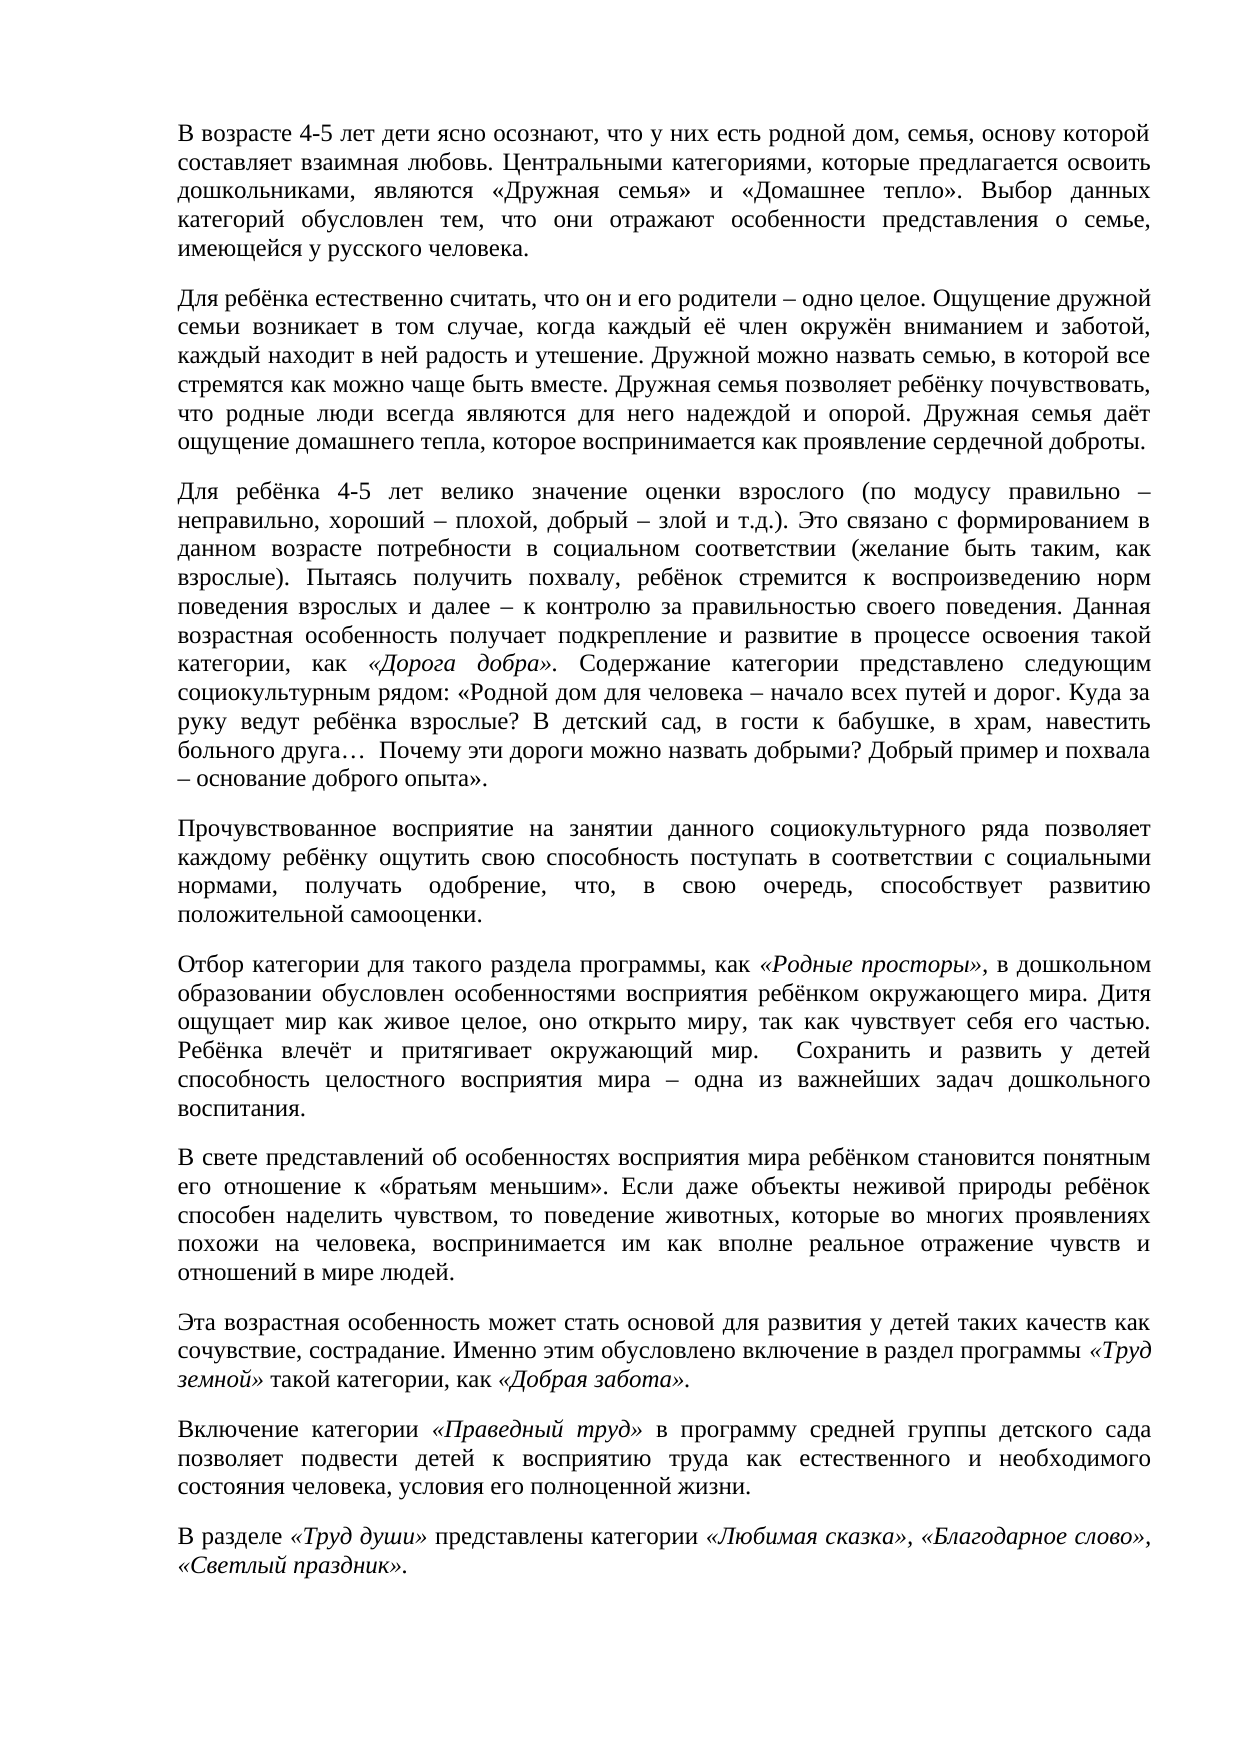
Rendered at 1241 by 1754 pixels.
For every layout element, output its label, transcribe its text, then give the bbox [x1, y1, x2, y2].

text В разделе «Труд души» представлены категории «Любимая сказка», «Благодарное слово», «Светлый праздник». [177, 1521, 1152, 1578]
text Прочувствованное восприятие на занятии данного социокультурного ряда позволяет каждому ребёнку ощутить свою способность поступать в соответствии с социальными нормами, получать одобрение, что, в свою очередь, способствует развитию положительной самооценки. [177, 813, 1152, 928]
text Эта возрастная особенность может стать основой для развития у детей таких качеств как сочувствие, сострадание. Именно этим обусловлено включение в раздел программы «Труд земной» такой категории, как «Добрая забота». [177, 1307, 1152, 1393]
text Для ребёнка 4-5 лет велико значение оценки взрослого (по модусу правильно – неправильно, хороший – плохой, добрый – злой и т.д.). Это связано с формированием в данном возрасте потребности в социальном соответствии (желание быть таким, как взрослые). Пытаясь получить похвалу, ребёнок стремится к воспроизведению норм поведения взрослых и далее – к контролю за правильностью своего поведения. Данная возрастная особенность получает подкрепление и развитие в процессе освоения такой категории, как «Дорога добра». Содержание категории представлено следующим социокультурным рядом: «Родной дом для человека – начало всех путей и дорог. Куда за руку ведут ребёнка взрослые? В детский сад, в гости к бабушке, в храм, навестить больного друга… Почему эти дороги можно назвать добрыми? Добрый пример и похвала – основание доброго опыта». [177, 476, 1152, 792]
text Включение категории «Праведный труд» в программу средней группы детского сада позволяет подвести детей к восприятию труда как естественного и необходимого состояния человека, условия его полноценной жизни. [177, 1414, 1152, 1500]
text В возрасте 4-5 лет дети ясно осознают, что у них есть родной дом, семья, основу которой составляет взаимная любовь. Центральными категориями, которые предлагается освоить дошкольниками, являются «Дружная семья» и «Домашнее тепло». Выбор данных категорий обусловлен тем, что они отражают особенности представления о семье, имеющейся у русского человека. [177, 118, 1152, 262]
text Для ребёнка естественно считать, что он и его родители – одно целое. Ощущение дружной семьи возникает в том случае, когда каждый её член окружён вниманием и заботой, каждый находит в ней радость и утешение. Дружной можно назвать семью, в которой все стремятся как можно чаще быть вместе. Дружная семья позволяет ребёнку почувствовать, что родные люди всегда являются для него надеждой и опорой. Дружная семья даёт ощущение домашнего тепла, которое воспринимается как проявление сердечной доброты. [177, 283, 1152, 455]
text Отбор категории для такого раздела программы, как «Родные просторы», в дошкольном образовании обусловлен особенностями восприятия ребёнком окружающего мира. Дитя ощущает мир как живое целое, оно открыто миру, так как чувствует себя его частью. Ребёнка влечёт и притягивает окружающий мир. Сохранить и развить у детей способность целостного восприятия мира – одна из важнейших задач дошкольного воспитания. [177, 949, 1152, 1121]
text В свете представлений об особенностях восприятия мира ребёнком становится понятным его отношение к «братьям меньшим». Если даже объекты неживой природы ребёнок способен наделить чувством, то поведение животных, которые во многих проявлениях похожи на человека, воспринимается им как вполне реальное отражение чувств и отношений в мире людей. [177, 1142, 1152, 1286]
